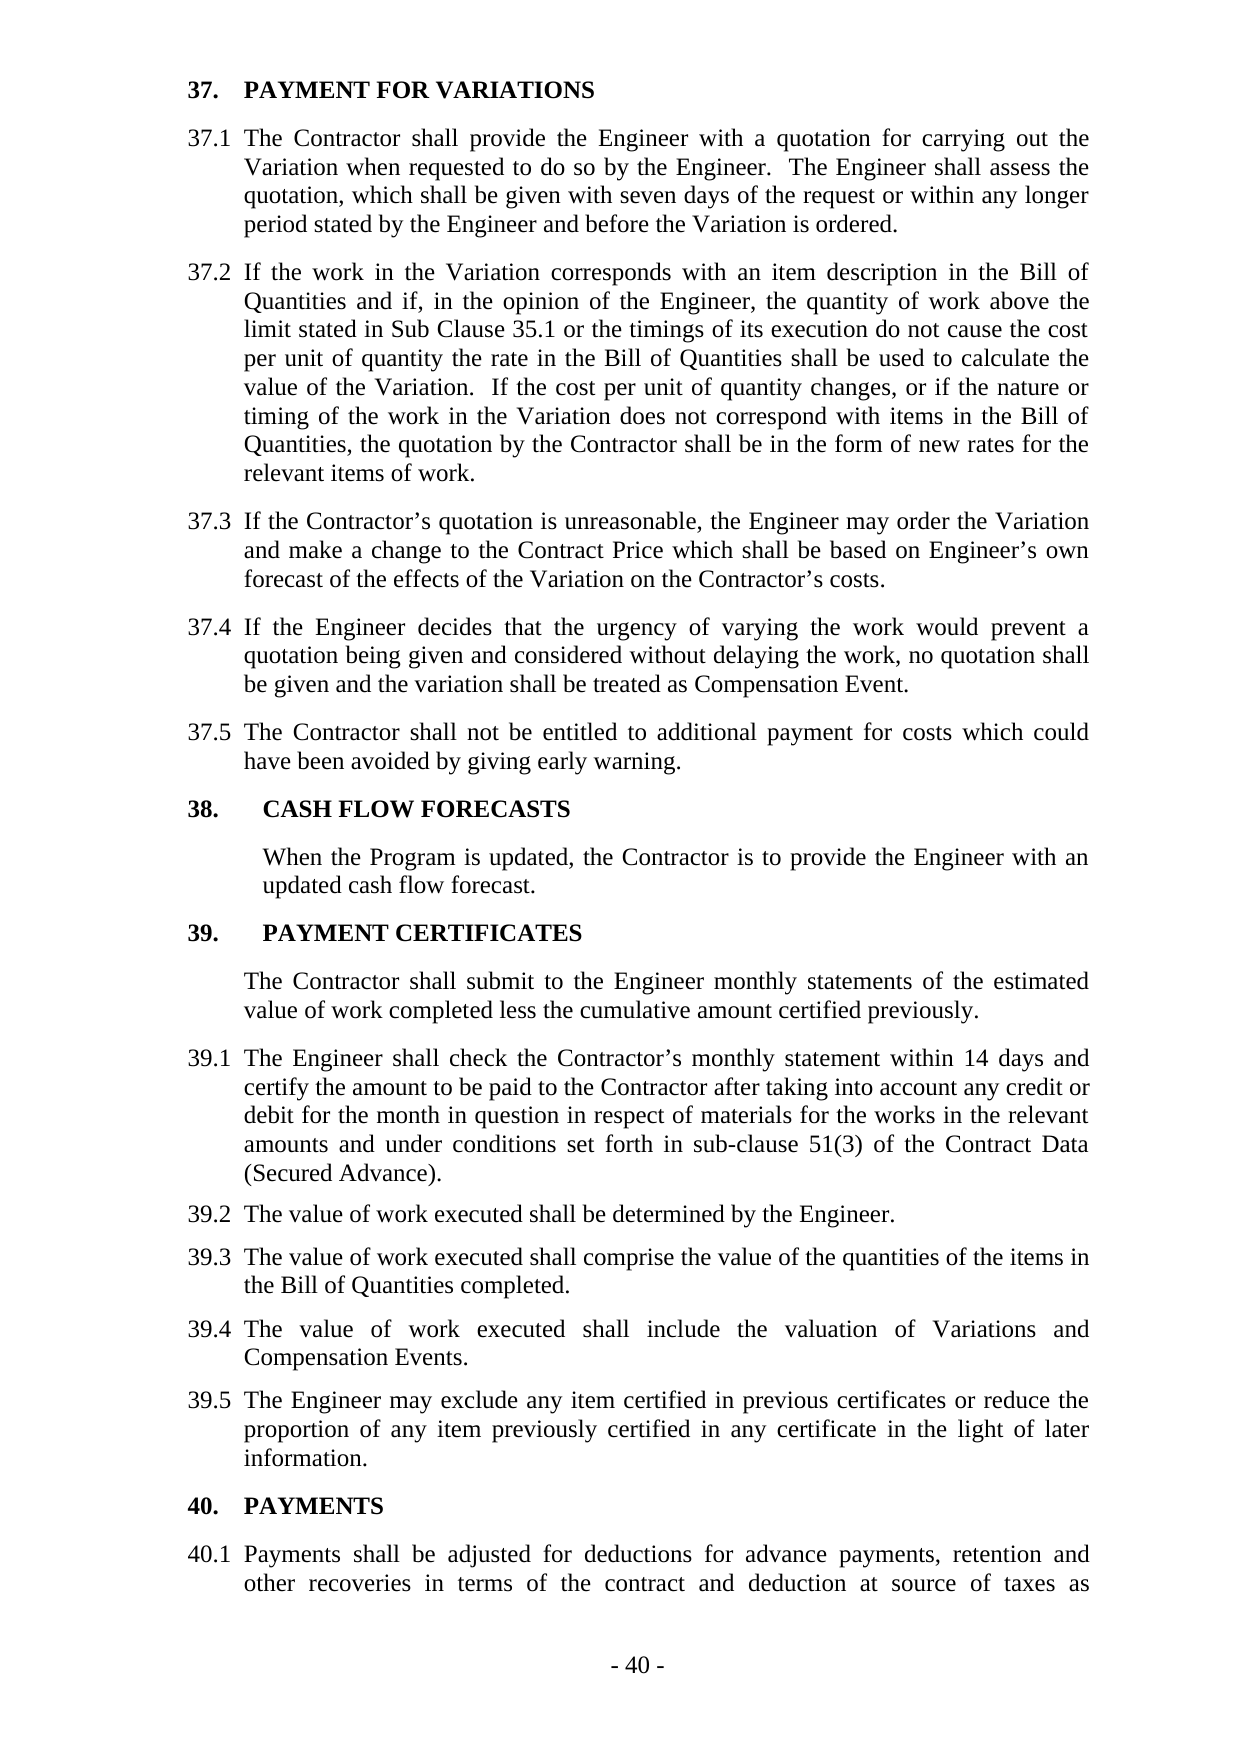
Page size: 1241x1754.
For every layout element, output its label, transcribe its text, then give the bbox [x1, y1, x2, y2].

list The Contractor shall not be entitled to additional payment for costs which could have been avoided by giving early warning. [187, 717, 1090, 774]
list The Engineer shall check the Contractor’s monthly statement within 14 days and certify the amount to be paid to the Contractor after taking into account any credit or debit for the month in question in respect of materials for the works in the relevant amounts and under conditions set forth in sub-clause 51(3) of the Contract Data (Secured Advance). [187, 1043, 1090, 1187]
list The value of work executed shall be determined by the Engineer. [187, 1199, 1090, 1227]
text 39. PAYMENT CERTIFICATES [187, 918, 1090, 947]
list The value of work executed shall comprise the value of the quantities of the items in the Bill of Quantities completed. [187, 1242, 1090, 1299]
list The Contractor shall provide the Engineer with a quotation for carrying out the Variation when requested to do so by the Engineer. The Engineer shall assess the quotation, which shall be given with seven days of the request or within any longer period stated by the Engineer and before the Variation is ordered. [187, 123, 1090, 238]
text 37. PAYMENT FOR VARIATIONS [187, 75, 1090, 104]
list If the Contractor’s quotation is unreasonable, the Engineer may order the Variation and make a change to the Contract Price which shall be based on Engineer’s own forecast of the effects of the Variation on the Contractor’s costs. [187, 506, 1090, 592]
text 40. PAYMENTS [187, 1491, 1090, 1520]
text 38. CASH FLOW FORECASTS [187, 794, 1090, 822]
list If the work in the Variation corresponds with an item description in the Bill of Quantities and if, in the opinion of the Engineer, the quantity of work above the limit stated in Sub Clause 35.1 or the timings of its execution do not cause the cost per unit of quantity the rate in the Bill of Quantities shall be used to calculate the value of the Variation. If the cost per unit of quantity changes, or if the nature or timing of the work in the Variation does not correspond with items in the Bill of Quantities, the quotation by the Contractor shall be in the form of new rates for the relevant items of work. [187, 257, 1090, 487]
text When the Program is updated, the Contractor is to provide the Engineer with an updated cash flow forecast. [262, 842, 1090, 899]
list The Engineer may exclude any item certified in previous certificates or reduce the proportion of any item previously certified in any certificate in the light of later information. [187, 1386, 1090, 1472]
text The Contractor shall submit to the Engineer monthly statements of the estimated value of work completed less the cumulative amount certified previously. [244, 966, 1090, 1024]
list The value of work executed shall include the valuation of Variations and Compensation Events. [187, 1314, 1090, 1371]
list If the Engineer decides that the urgency of varying the work would prevent a quotation being given and considered without delaying the work, no quotation shall be given and the variation shall be treated as Compensation Event. [187, 612, 1090, 698]
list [187, 1539, 1090, 1596]
